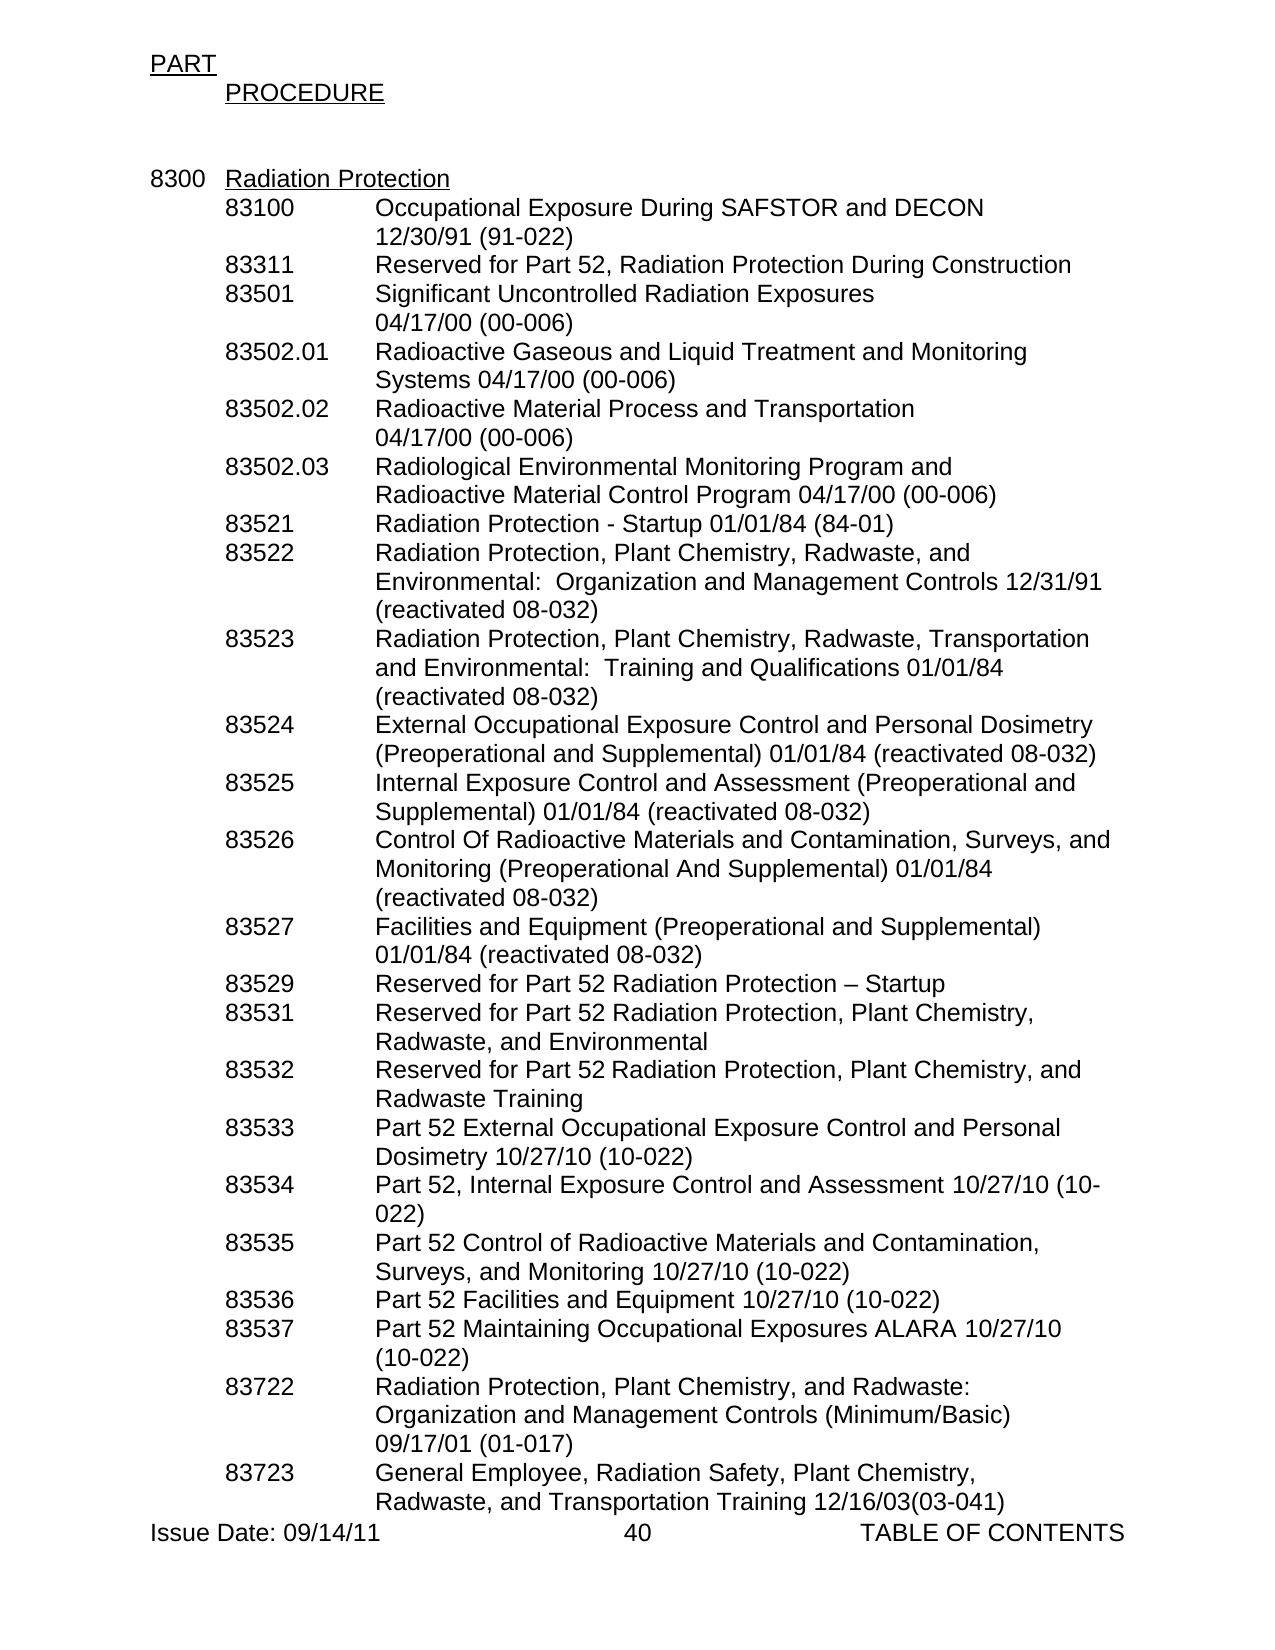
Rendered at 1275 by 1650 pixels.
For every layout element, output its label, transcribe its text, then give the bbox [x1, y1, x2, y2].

text 83723 General Employee, Radiation Safety, Plant Chemistry, [150, 1458, 1125, 1487]
text 83524 External Occupational Exposure Control and Personal Dosimetry (Preoperational and Supplemental) 01/01/84 (reactivated 08-032) [150, 710, 1125, 768]
text 83525 Internal Exposure Control and Assessment (Preoperational and Supplemental) 01/01/84 (reactivated 08-032) [150, 768, 1125, 825]
text 8300 Radiation Protection [150, 164, 1125, 193]
text 83722 Radiation Protection, Plant Chemistry, and Radwaste: [225, 1372, 1125, 1400]
text 83100 Occupational Exposure During SAFSTOR and DECON [150, 193, 1125, 222]
text 83501 Significant Uncontrolled Radiation Exposures [150, 279, 1125, 308]
text 83527 Facilities and Equipment (Preoperational and Supplemental) 01/01/84 (reactivated 08-032) [150, 912, 1125, 969]
text 83502.02 Radioactive Material Process and Transportation [150, 394, 1125, 423]
text 83502.01 Radioactive Gaseous and Liquid Treatment and Monitoring [150, 337, 1125, 365]
text Systems 04/17/00 (00-006) [150, 365, 1125, 394]
text 83521 Radiation Protection - Startup 01/01/84 (84-01) [150, 509, 1125, 538]
text 04/17/00 (00-006) [150, 423, 1125, 452]
text 83529 Reserved for Part 52 Radiation Protection – Startup [150, 969, 1125, 998]
text Organization and Management Controls (Minimum/Basic) [225, 1400, 1125, 1429]
text 83533 Part 52 External Occupational Exposure Control and Personal Dosimetry 10/27/10 (10-022) [150, 1113, 1125, 1170]
text 83537 Part 52 Maintaining Occupational Exposures ALARA 10/27/10 (10-022) [150, 1314, 1125, 1372]
text 83532 Reserved for Part 52 Radiation Protection, Plant Chemistry, and Radwaste Training [150, 1055, 1125, 1113]
text 83526 Control Of Radioactive Materials and Contamination, Surveys, and Monitoring (Preoperational And Supplemental) 01/01/84 (reactivated 08-032) [150, 825, 1125, 912]
text 83522 Radiation Protection, Plant Chemistry, Radwaste, and Environmental: Organization and Management Controls 12/31/91 (reactivated 08-032) [150, 538, 1125, 624]
text 83523 Radiation Protection, Plant Chemistry, Radwaste, Transportation and Environmental: Training and Qualifications 01/01/84 (reactivated 08-032) [150, 624, 1125, 710]
text 83536 Part 52 Facilities and Equipment 10/27/10 (10-022) [150, 1285, 1125, 1314]
text 04/17/00 (00-006) [150, 308, 1125, 337]
text 12/30/91 (91-022) [150, 222, 1125, 250]
text Radioactive Material Control Program 04/17/00 (00-006) [150, 480, 1125, 509]
text Radwaste, and Transportation Training 12/16/03(03-041) [150, 1487, 1125, 1515]
text 83502.03 Radiological Environmental Monitoring Program and [150, 452, 1125, 480]
text 83311 Reserved for Part 52, Radiation Protection During Construction [150, 250, 1125, 279]
text 83534 Part 52, Internal Exposure Control and Assessment 10/27/10 (10-022) [150, 1170, 1125, 1228]
text 83535 Part 52 Control of Radioactive Materials and Contamination, Surveys, and Monitoring 10/27/10 (10-022) [150, 1228, 1125, 1285]
text 83531 Reserved for Part 52 Radiation Protection, Plant Chemistry, Radwaste, and Environmental [225, 998, 1125, 1055]
text 09/17/01 (01-017) [225, 1429, 1125, 1458]
